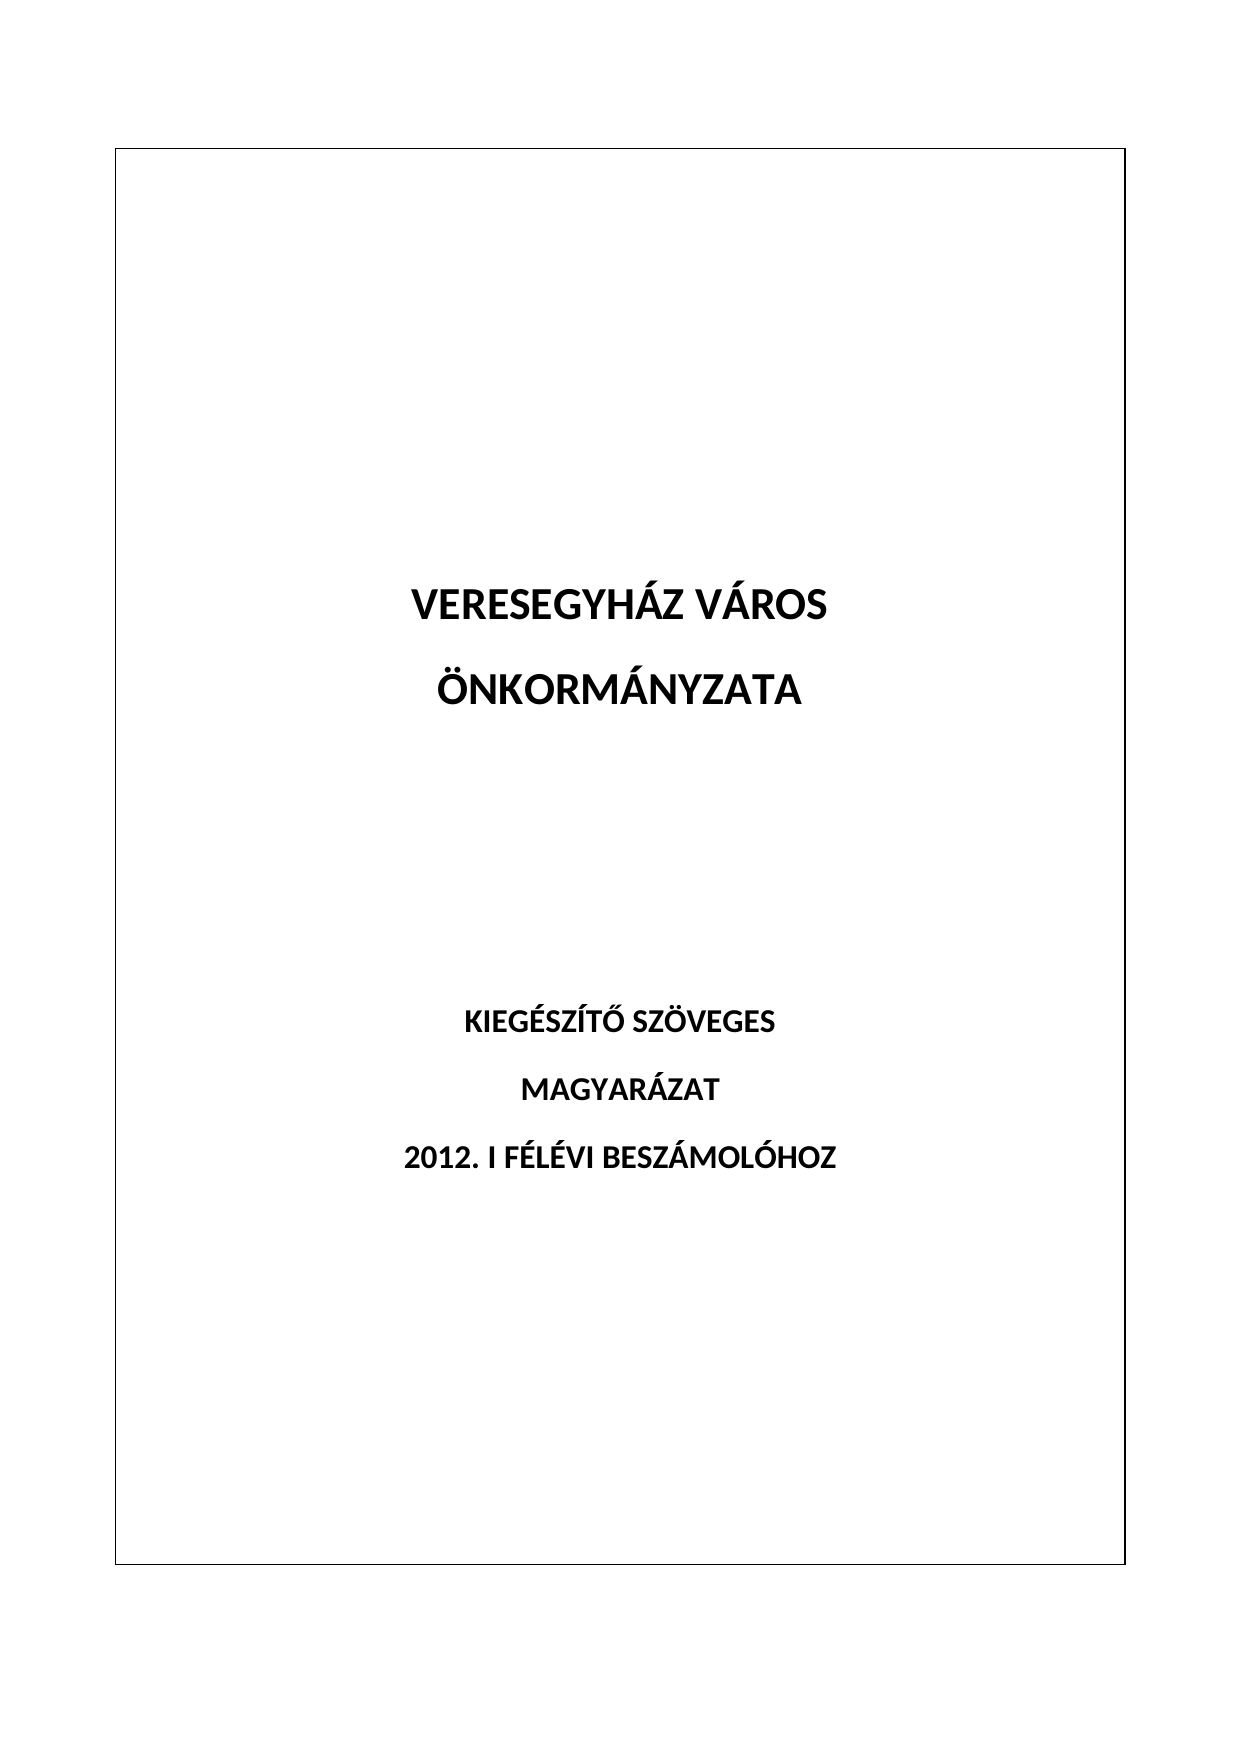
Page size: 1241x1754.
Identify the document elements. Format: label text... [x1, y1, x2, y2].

text ÖNKORMÁNYZATA [116, 657, 1124, 716]
text 2012. I FÉLÉVI BESZÁMOLÓHOZ [116, 1133, 1124, 1176]
text MAGYARÁZAT [116, 1065, 1124, 1109]
text KIEGÉSZÍTŐ SZÖVEGES [116, 997, 1124, 1041]
text VERESEGYHÁZ VÁROS [116, 572, 1124, 631]
